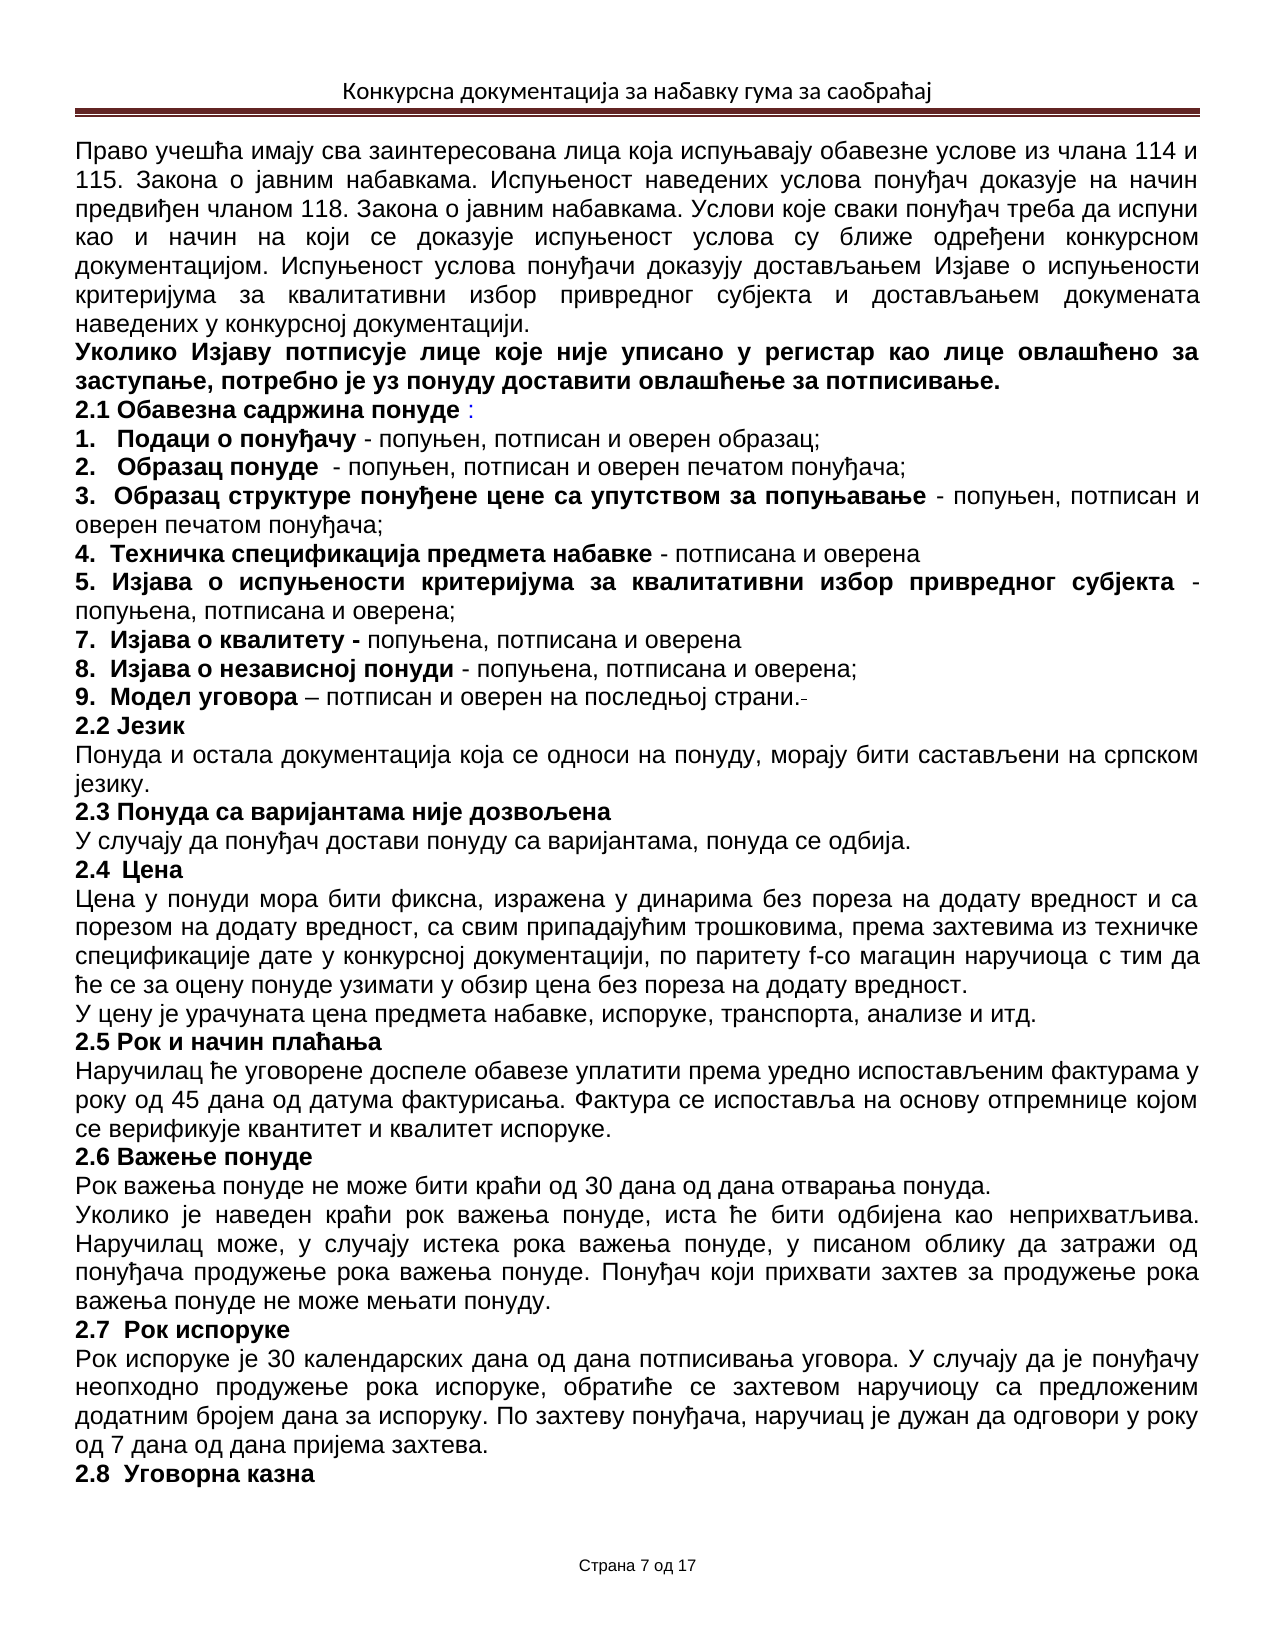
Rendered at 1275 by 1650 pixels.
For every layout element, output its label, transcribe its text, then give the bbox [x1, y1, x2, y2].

text Понуда и остала документација која се односи на понуду, морају бити састављени на српском језику. [75, 740, 1200, 797]
text 2.5 Рок и начин плаћања [75, 1027, 1200, 1056]
text 8. Изјава о независној понуди - попуњена, потписана и оверена; [75, 654, 1200, 682]
text 2.3 Понуда са варијантама није дозвољена [75, 797, 1200, 826]
text 2.7 Рок испоруке [75, 1315, 1200, 1344]
text 5. Изјава о испуњености критеријума за квалитативни избор привредног субјекта - попуњена, потписана и оверена; [75, 567, 1200, 625]
text 2.4 Цена [75, 855, 1200, 884]
text У случају да понуђач достави понуду са варијантама, понуда се одбија. [75, 826, 1200, 855]
text Цена у понуди мора бити фиксна, изражена у динарима без пореза на додату вредност и са порезом на додату вредност, са свим припадајућим трошковима, према захтевима из техничке спецификације дате у конкурсној документацији, по паритету f-co магацин наручиоца с тим да ће се за оцену понуде узимати у обзир цена без пореза на додату вредност. [75, 884, 1200, 999]
text У цену је урачуната цена предмета набавке, испоруке, транспорта, анализе и итд. [75, 999, 1219, 1027]
text Уколико Изјаву потписује лице које није уписано у регистар као лице овлашћено за заступање, потребно је уз понуду доставити овлашћење за потписивање. [75, 337, 1200, 395]
text 9. Модел уговора – потписан и оверен на последњој страни. [75, 682, 1200, 711]
text 2.2 Језик [75, 711, 1200, 740]
text 7. Изјава о квалитету - попуњена, потписана и оверена [75, 625, 1200, 654]
text 4. Техничка спецификација предмета набавке - потписана и оверена [75, 539, 1200, 567]
text 1. Подаци о понуђачу - попуњен, потписан и оверен образац; [75, 424, 1200, 452]
text 2. Образац понуде - попуњен, потписан и оверен печатом понуђача; [75, 452, 1200, 481]
text 2.6 Важење понуде [75, 1142, 1200, 1171]
text Уколико је наведен краћи рок важења понуде, иста ће бити одбијена као неприхватљива. Наручилац може, у случају истека рока важења понуде, у писаном облику да затражи од понуђача продужење рока важења понуде. Понуђач који прихвати захтев за продужење рока важења понуде не може мењати понуду. [75, 1200, 1200, 1315]
text 2.8 Уговорна казна [75, 1459, 1200, 1487]
text 2.1 Обавезна садржина понуде : [75, 395, 1200, 424]
text Рок важења понуде не може бити краћи од 30 дана од дана отварања понуда. [75, 1171, 1200, 1200]
text Право учешћа имају сва заинтересована лица која испуњавају обавезне услове из члана 114 и 115. Закона о јавним набавкама. Испуњеност наведених услова понуђач доказује на начин предвиђен чланом 118. Закона о јавним набавкама. Услови које сваки понуђач треба да испуни као и начин на који се доказује испуњеност услова су ближе одређени конкурсном документацијом. Испуњеност услова понуђачи доказују достављањем Изјаве о испуњености критеријума за квалитативни избор привредног субјекта и достављањем докумената наведених у конкурсној документацији. [75, 136, 1200, 337]
text Рок испоруке је 30 календарских дана од дана потписивања уговора. У случају да је понуђачу неопходно продужење рока испоруке, обратиће се захтевом наручиоцу са предложеним додатним бројем дана за испоруку. По захтеву понуђача, наручиац је дужан да одговори у року од 7 дана од дана пријема захтева. [75, 1344, 1200, 1459]
text 3. Образац структуре понуђене цене са упутством за попуњавање - попуњен, потписан и оверен печатом понуђача; [75, 481, 1200, 539]
text Наручилац ће уговорене доспеле обавезе уплатити према уредно испостављеним фактурама у року од 45 дана од датума фактурисања. Фактура се испоставља на основу отпремнице којом се верификује квантитет и квалитет испоруке. [75, 1056, 1200, 1142]
